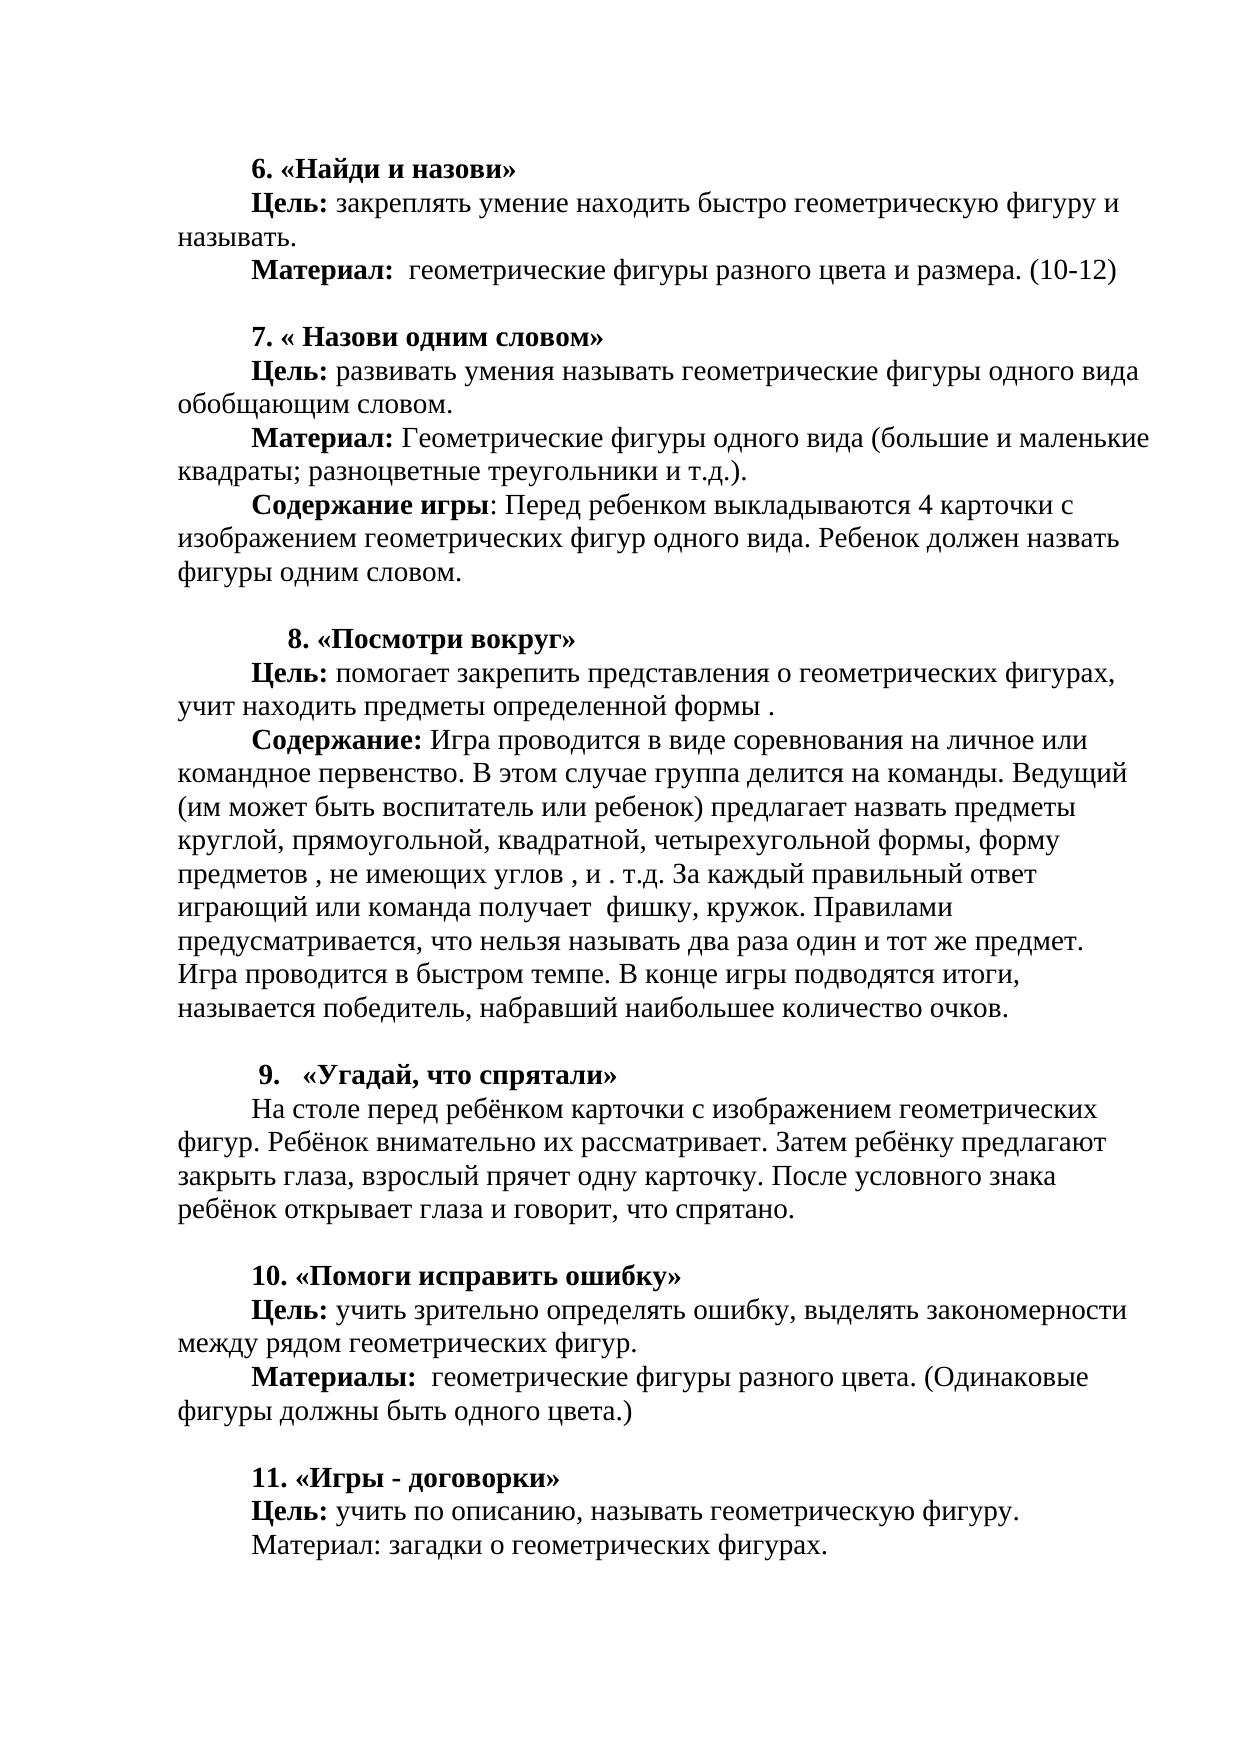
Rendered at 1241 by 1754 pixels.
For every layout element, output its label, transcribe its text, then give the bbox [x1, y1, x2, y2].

text 8. «Посмотри вокруг» [177, 621, 1152, 655]
text 11. «Игры - договорки» [177, 1460, 1152, 1493]
text Материалы: геометрические фигуры разного цвета. (Одинаковые фигуры должны быть одного цвета.) [177, 1359, 1152, 1426]
text Материал: Геометрические фигуры одного вида (большие и маленькие квадраты; разноцветные треугольники и т.д.). [177, 420, 1152, 487]
text 10. «Помоги исправить ошибку» [177, 1258, 1152, 1292]
text Материал: загадки о геометрических фигурах. [177, 1527, 1152, 1560]
text Цель: закреплять умение находить быстро геометрическую фигуру и называть. [177, 185, 1152, 252]
text Цель: помогает закрепить представления о геометрических фигурах, учит находить предметы определенной формы . [177, 655, 1152, 722]
text Материал: геометрические фигуры разного цвета и размера. (10-12) [177, 252, 1152, 286]
text 9. «Угадай, что спрятали» [177, 1057, 1152, 1091]
text Содержание: Игра проводится в виде соревнования на личное или командное первенство. В этом случае группа делится на команды. Ведущий (им может быть воспитатель или ребенок) предлагает назвать предметы круглой, прямоугольной, квадратной, четырехугольной формы, форму предметов , не имеющих углов , и . т.д. За каждый правильный ответ играющий или команда получает фишку, кружок. Правилами предусматривается, что нельзя называть два раза один и тот же предмет. Игра проводится в быстром темпе. В конце игры подводятся итоги, называется победитель, набравший наибольшее количество очков. [177, 722, 1152, 1024]
text Цель: учить зрительно определять ошибку, выделять закономерности между рядом геометрических фигур. [177, 1292, 1152, 1359]
text Цель: развивать умения называть геометрические фигуры одного вида обобщающим словом. [177, 353, 1152, 420]
text Содержание игры: Перед ребенком выкладываются 4 карточки с изображением геометрических фигур одного вида. Ребенок должен назвать фигуры одним словом. [177, 487, 1152, 588]
text На столе перед ребёнком карточки с изображением геометрических фигур. Ребёнок внимательно их рассматривает. Затем ребёнку предлагают закрыть глаза, взрослый прячет одну карточку. После условного знака ребёнок открывает глаза и говорит, что спрятано. [177, 1091, 1152, 1225]
text Цель: учить по описанию, называть геометрическую фигуру. [177, 1493, 1152, 1527]
text 6. «Найди и назови» [177, 152, 1152, 185]
text 7. « Назови одним словом» [177, 319, 1152, 353]
